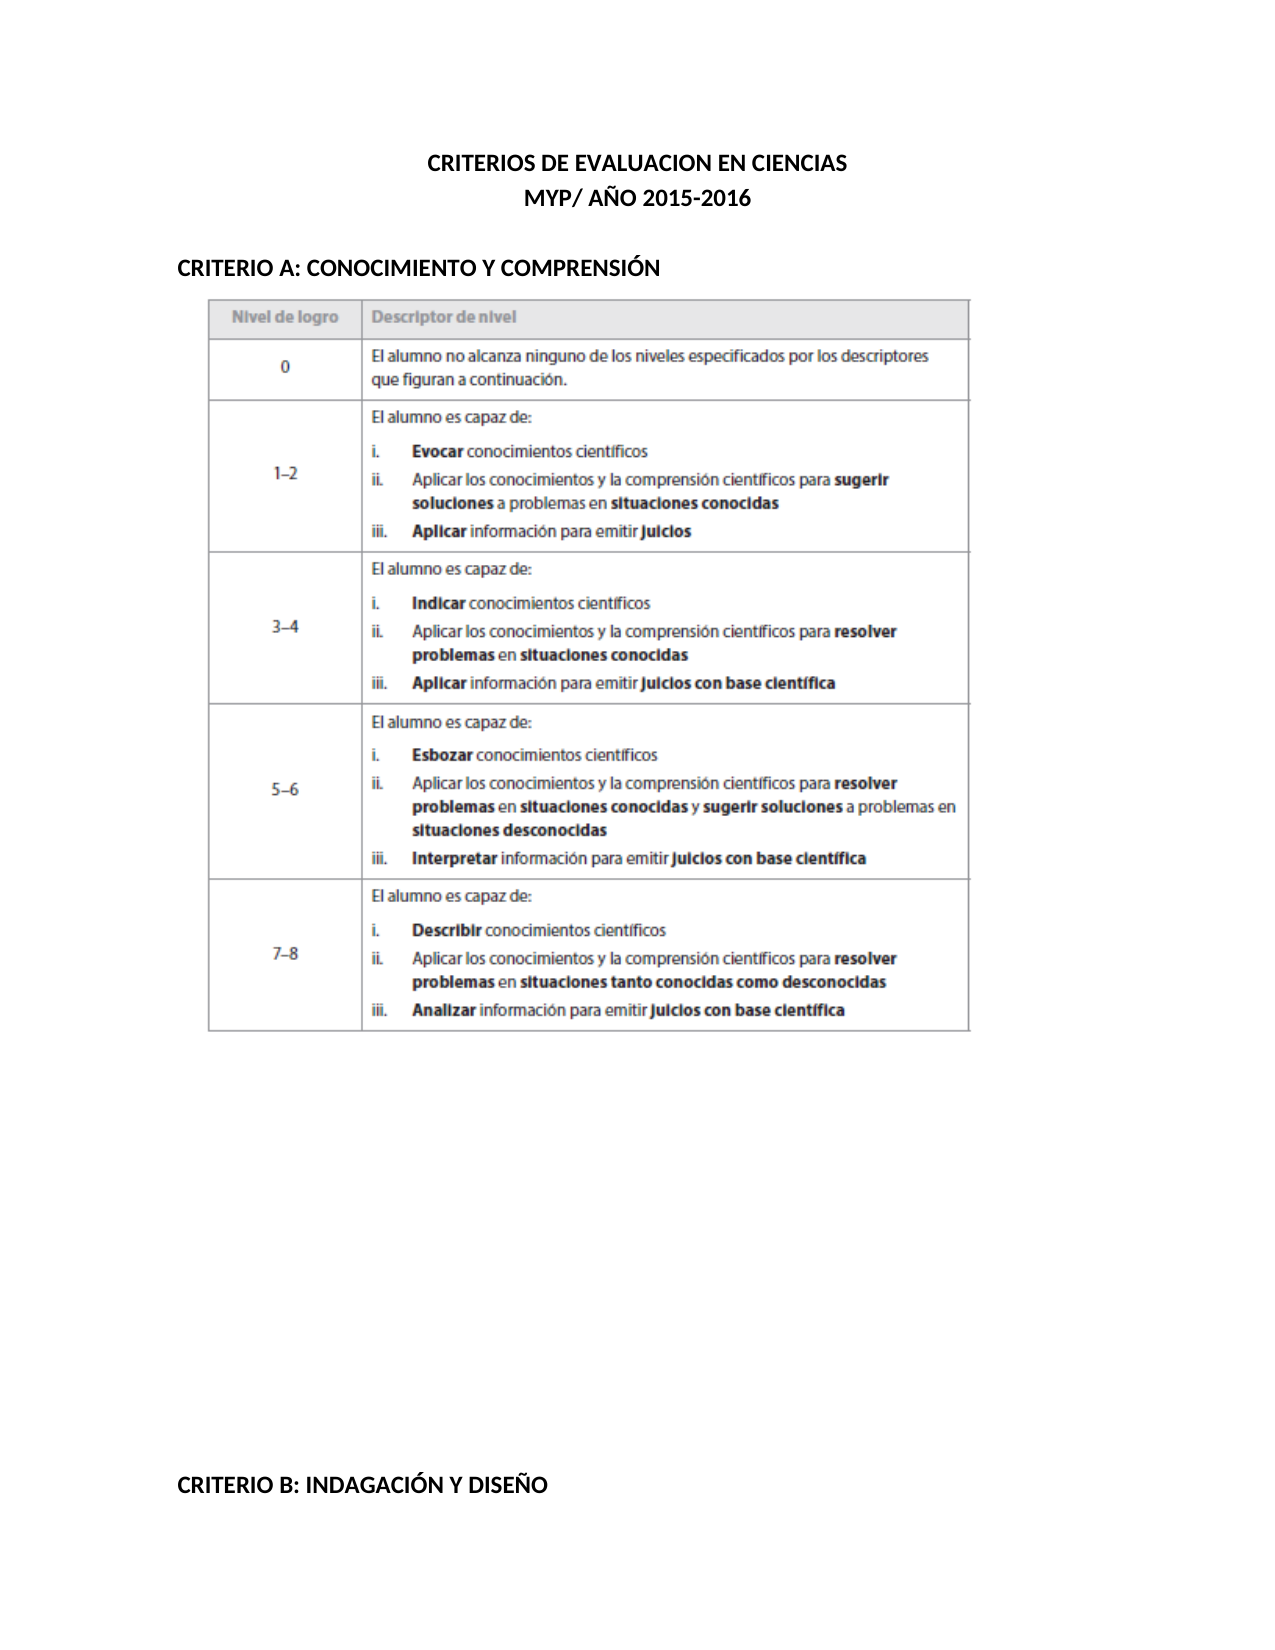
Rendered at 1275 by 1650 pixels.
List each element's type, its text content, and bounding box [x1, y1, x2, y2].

text MYP/ AÑO 2015-2016 [177, 183, 1098, 213]
text CRITERIO B: INDAGACIÓN Y DISEÑO [177, 1469, 1098, 1500]
text CRITERIOS DE EVALUACION EN CIENCIAS [177, 148, 1098, 178]
text CRITERIO A: CONOCIMIENTO Y COMPRENSIÓN [177, 253, 1098, 283]
picture [177, 287, 979, 1046]
